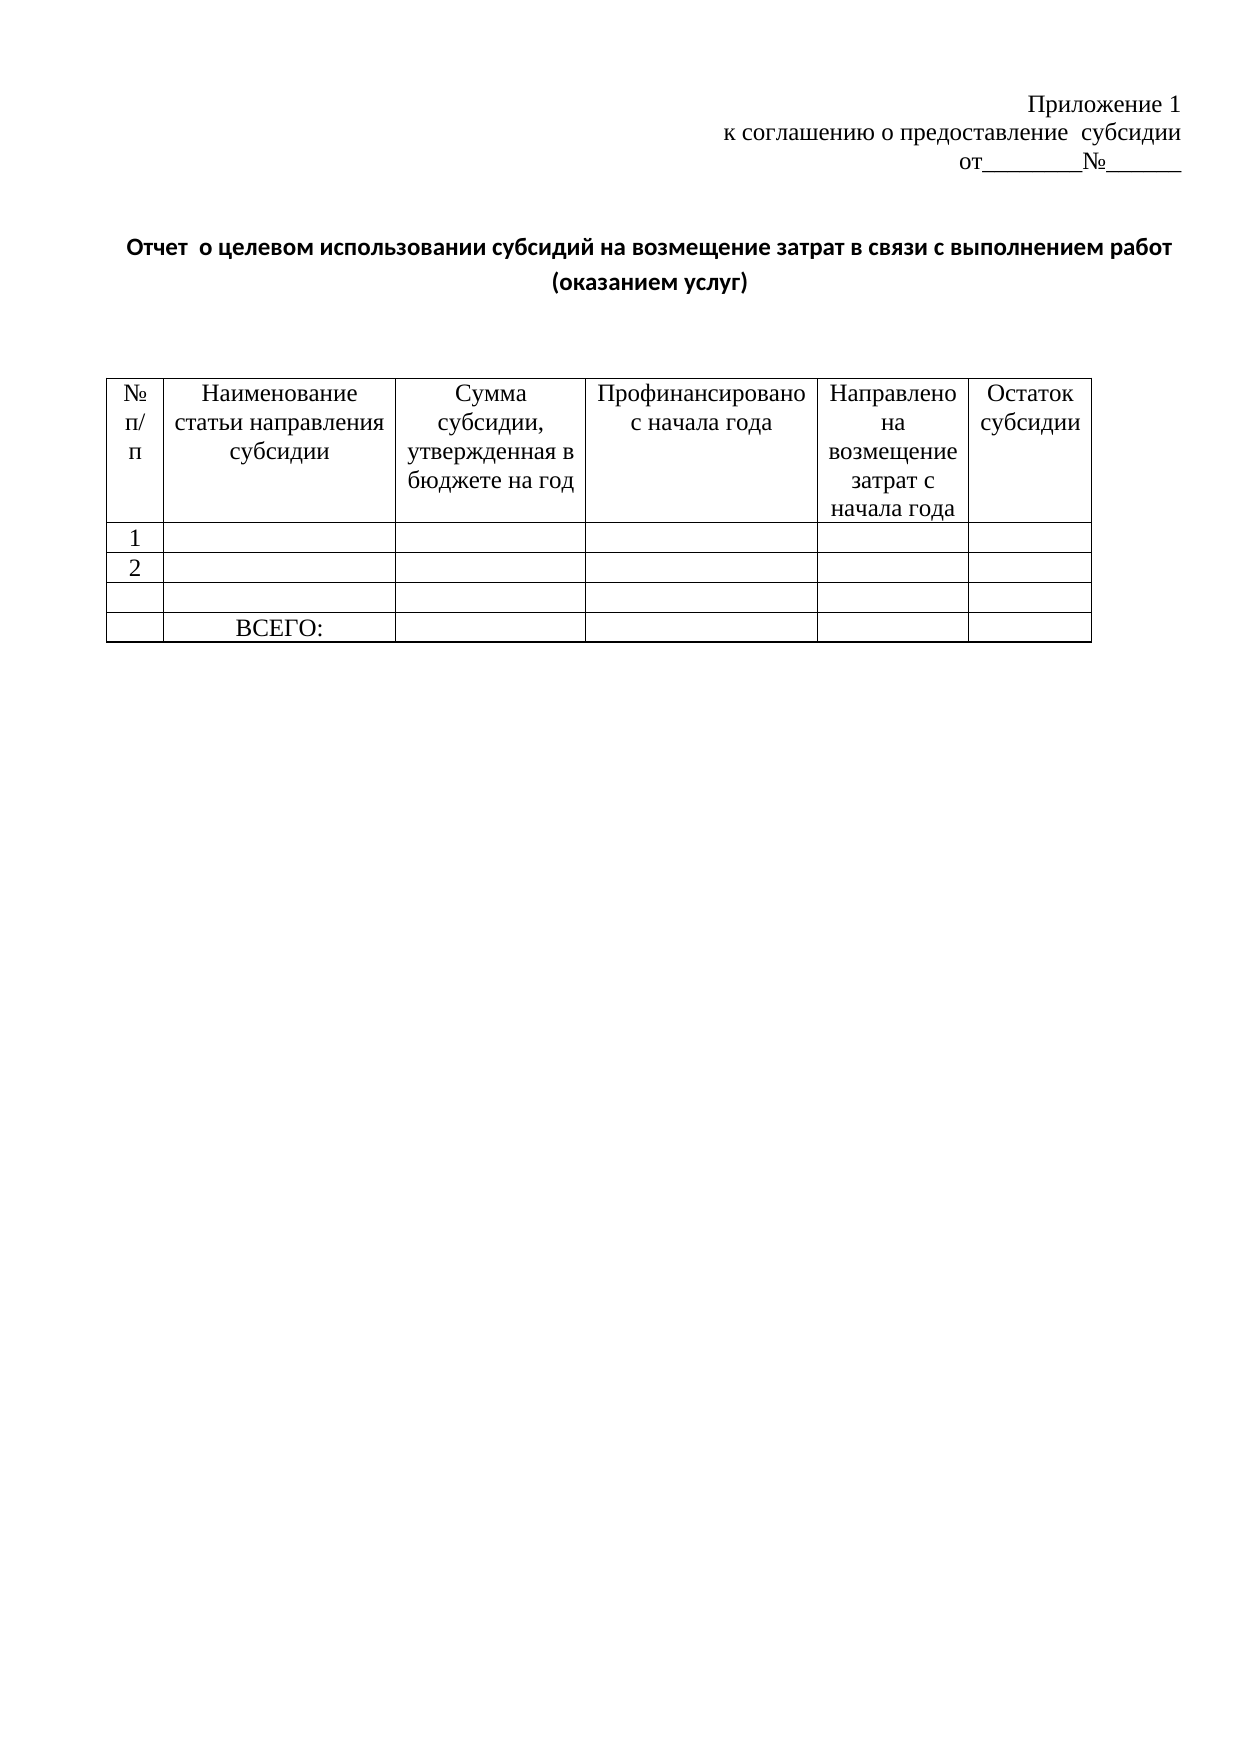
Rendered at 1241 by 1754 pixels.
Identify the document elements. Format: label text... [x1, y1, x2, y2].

table_cell [586, 613, 817, 641]
text Приложение 1 [118, 89, 1181, 117]
table_header Профинансировано с начала года [586, 379, 817, 522]
table_cell 2 [107, 553, 163, 582]
table_cell [969, 583, 1091, 612]
table_cell [818, 613, 968, 641]
table_cell [586, 553, 817, 582]
table_cell [396, 613, 585, 641]
table_cell [969, 613, 1091, 641]
table_cell 1 [107, 523, 163, 552]
table_cell [396, 553, 585, 582]
table_header Направлено на возмещение затрат с начала года [818, 379, 968, 522]
text Отчет о целевом использовании субсидий на возмещение затрат в связи с выполнением работ (оказанием услуг) [118, 231, 1181, 296]
table_header № п/п [107, 379, 163, 522]
table_cell [818, 583, 968, 612]
table_cell ВСЕГО: [164, 613, 395, 641]
table_cell [818, 553, 968, 582]
table_cell [107, 613, 163, 641]
table_cell [586, 583, 817, 612]
table_header Сумма субсидии, утвержденная в бюджете на год [396, 379, 585, 522]
table_cell [818, 523, 968, 552]
table_cell [396, 583, 585, 612]
table_cell [164, 553, 395, 582]
table_header Остаток субсидии [969, 379, 1091, 522]
table_header Наименование статьи направления субсидии [164, 379, 395, 522]
table_cell [969, 523, 1091, 552]
table_cell [969, 553, 1091, 582]
table_cell [396, 523, 585, 552]
table_cell [164, 583, 395, 612]
table_cell [107, 583, 163, 612]
text к соглашению о предоставление субсидии [118, 117, 1181, 146]
text от________№______ [118, 146, 1181, 175]
table_cell [586, 523, 817, 552]
table_cell [164, 523, 395, 552]
